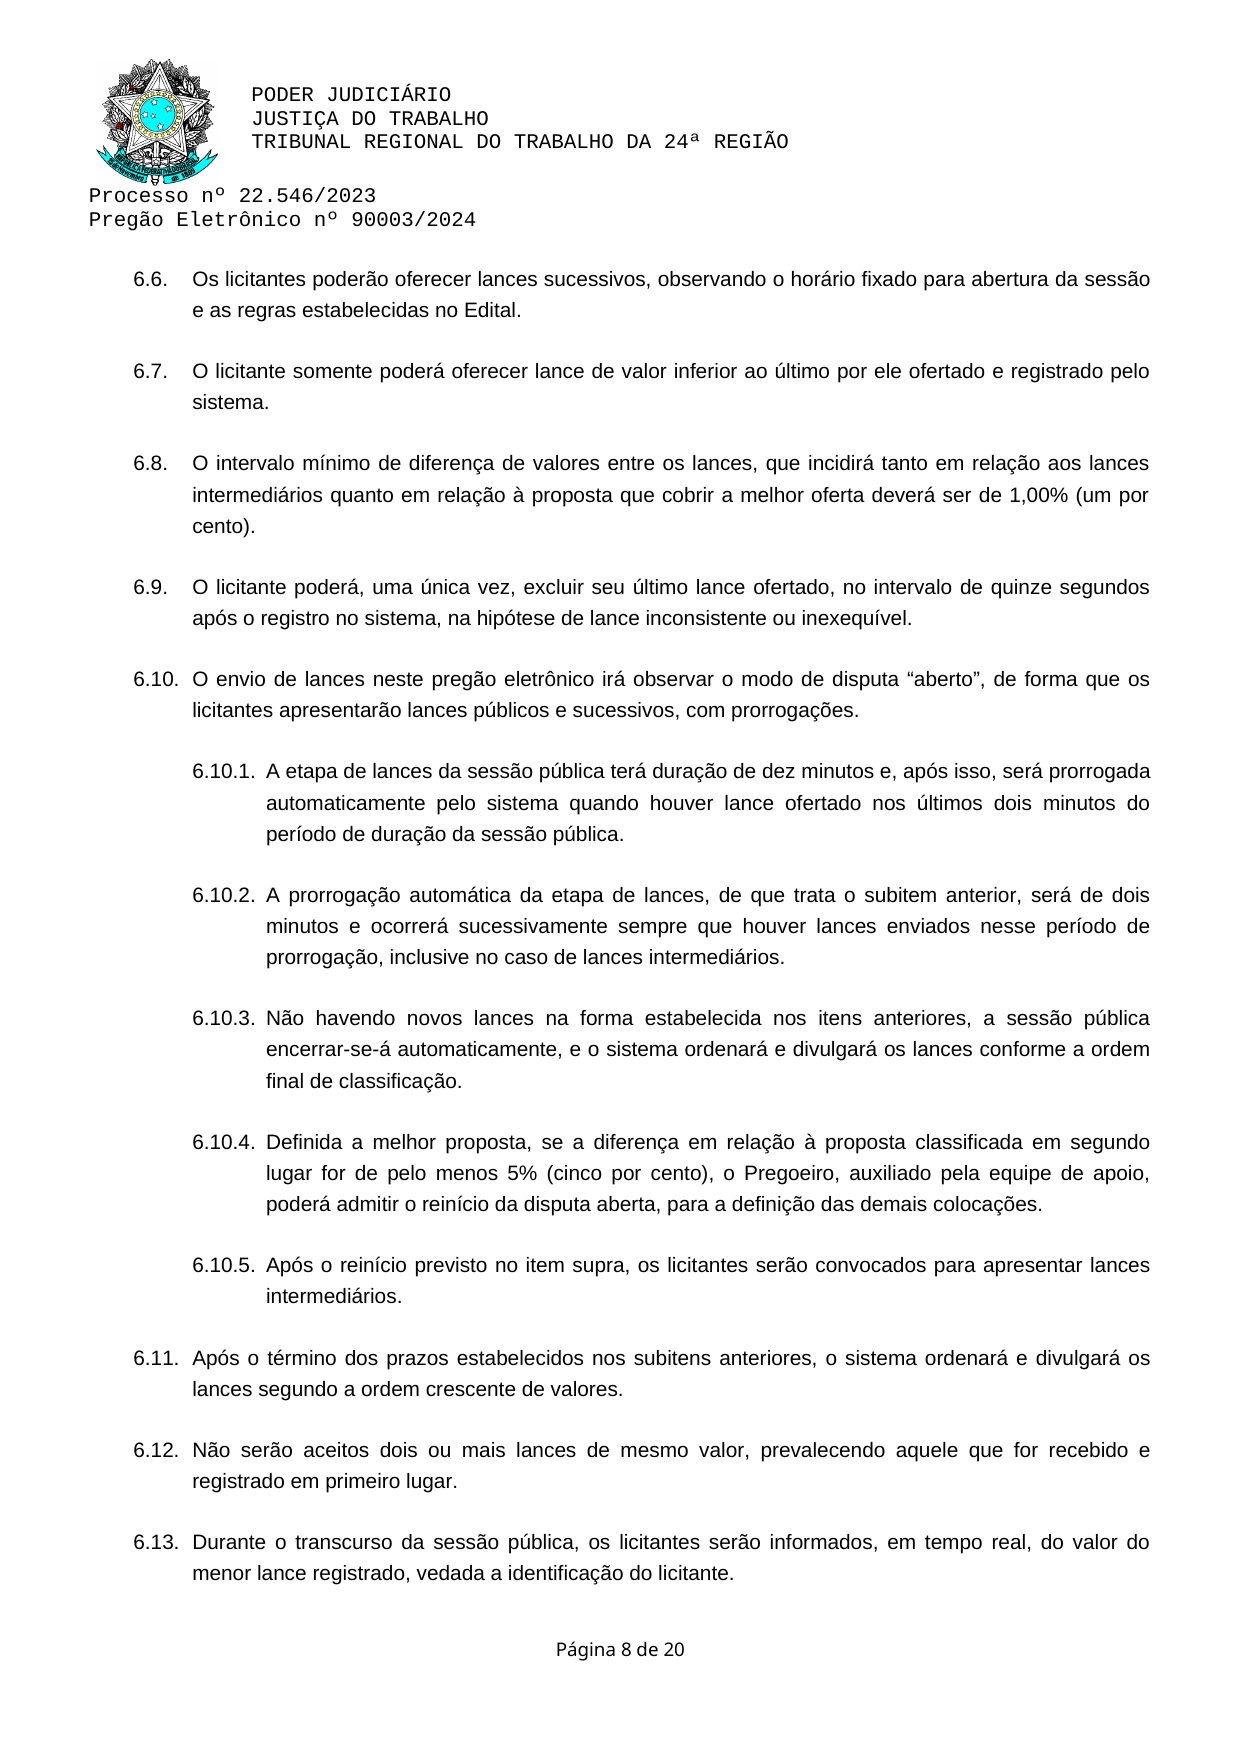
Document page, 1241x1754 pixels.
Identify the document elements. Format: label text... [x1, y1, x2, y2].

list A prorrogação automática da etapa de lances, de que trata o subitem anterior, será de dois minutos e ocorrerá sucessivamente sempre que houver lances enviados nesse período de prorrogação, inclusive no caso de lances intermediários. [192, 883, 1152, 969]
list Definida a melhor proposta, se a diferença em relação à proposta classificada em segundo lugar for de pelo menos 5% (cinco por cento), o Pregoeiro, auxiliado pela equipe de apoio, poderá admitir o reinício da disputa aberta, para a definição das demais colocações. [192, 1129, 1152, 1216]
text O intervalo mínimo de diferença de valores entre os lances, que incidirá tanto em relação aos lances intermediários quanto em relação à proposta que cobrir a melhor oferta deverá ser de 1,00% (um por cento). [133, 451, 1152, 537]
text Durante o transcurso da sessão pública, os licitantes serão informados, em tempo real, do valor do menor lance registrado, vedada a identificação do licitante. [133, 1530, 1152, 1585]
list Não havendo novos lances na forma estabelecida nos itens anteriores, a sessão pública encerrar-se-á automaticamente, e o sistema ordenará e divulgará os lances conforme a ordem final de classificação. [192, 1006, 1152, 1092]
text O licitante poderá, uma única vez, excluir seu último lance ofertado, no intervalo de quinze segundos após o registro no sistema, na hipótese de lance inconsistente ou inexequível. [133, 575, 1152, 630]
text Após o término dos prazos estabelecidos nos subitens anteriores, o sistema ordenará e divulgará os lances segundo a ordem crescente de valores. [133, 1345, 1152, 1400]
text O envio de lances neste pregão eletrônico irá observar o modo de disputa “aberto”, de forma que os licitantes apresentarão lances públicos e sucessivos, com prorrogações. [133, 667, 1152, 722]
text O licitante somente poderá oferecer lance de valor inferior ao último por ele ofertado e registrado pelo sistema. [133, 359, 1152, 414]
list A etapa de lances da sessão pública terá duração de dez minutos e, após isso, será prorrogada automaticamente pelo sistema quando houver lance ofertado nos últimos dois minutos do período de duração da sessão pública. [192, 759, 1152, 846]
text Não serão aceitos dois ou mais lances de mesmo valor, prevalecendo aquele que for recebido e registrado em primeiro lugar. [133, 1438, 1152, 1493]
picture [96, 59, 220, 186]
list Após o reinício previsto no item supra, os licitantes serão convocados para apresentar lances intermediários. [192, 1253, 1152, 1308]
text Os licitantes poderão oferecer lances sucessivos, observando o horário fixado para abertura da sessão e as regras estabelecidas no Edital. [133, 267, 1152, 322]
